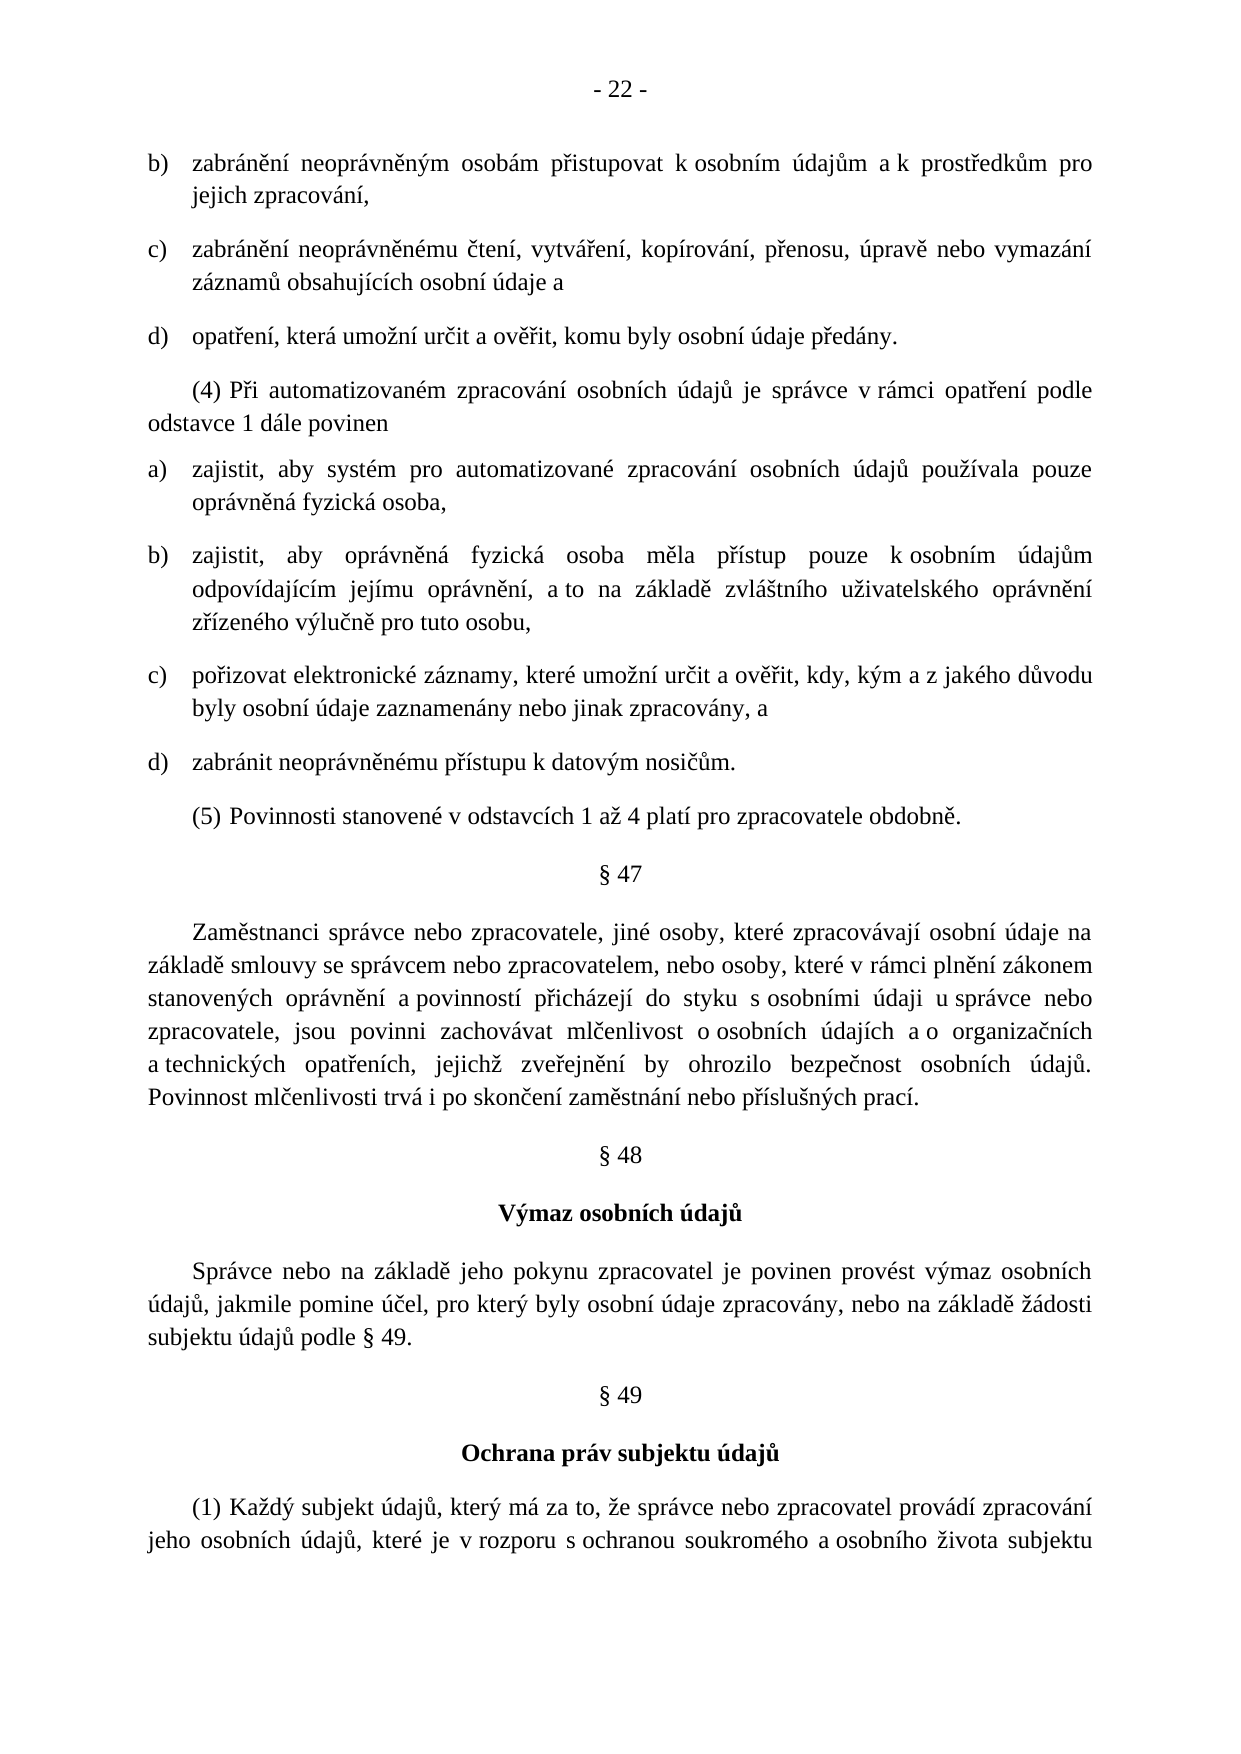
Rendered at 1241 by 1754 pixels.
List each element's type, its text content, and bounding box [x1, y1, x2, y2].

text § 48 [148, 1140, 1093, 1169]
text zajistit, aby systém pro automatizované zpracování osobních údajů používala pouze oprávněná fyzická osoba, [148, 454, 1093, 516]
text zabránění neoprávněným osobám přistupovat k osobním údajům a k prostředkům pro jejich zpracování, [148, 148, 1093, 209]
text opatření, která umožní určit a ověřit, komu byly osobní údaje předány. [148, 321, 1093, 350]
text zabránění neoprávněnému čtení, vytváření, kopírování, přenosu, úpravě nebo vymazání záznamů obsahujících osobní údaje a [148, 234, 1093, 296]
text § 47 [148, 859, 1093, 888]
text zajistit, aby oprávněná fyzická osoba měla přístup pouze k osobním údajům odpovídajícím jejímu oprávnění, a to na základě zvláštního uživatelského oprávnění zřízeného výlučně pro tuto osobu, [148, 541, 1093, 635]
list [148, 1492, 1093, 1554]
text Při automatizovaném zpracování osobních údajů je správce v rámci opatření podle odstavce 1 dále povinen [148, 375, 1093, 437]
text § 49 [148, 1381, 1093, 1409]
text pořizovat elektronické záznamy, které umožní určit a ověřit, kdy, kým a z jakého důvodu byly osobní údaje zaznamenány nebo jinak zpracovány, a [148, 661, 1093, 722]
text Povinnosti stanovené v odstavcích 1 až 4 platí pro zpracovatele obdobně. [148, 801, 1093, 830]
text Správce nebo na základě jeho pokynu zpracovatel je povinen provést výmaz osobních údajů, jakmile pomine účel, pro který byly osobní údaje zpracovány, nebo na základě žádosti subjektu údajů podle § 49. [148, 1256, 1093, 1351]
text Zaměstnanci správce nebo zpracovatele, jiné osoby, které zpracovávají osobní údaje na základě smlouvy se správcem nebo zpracovatelem, nebo osoby, které v rámci plnění zákonem stanovených oprávnění a povinností přicházejí do styku s osobními údaji u správce nebo zpracovatele, jsou povinni zachovávat mlčenlivost o osobních údajích a o organizačních a technických opatřeních, jejichž zveřejnění by ohrozilo bezpečnost osobních údajů. Povinnost mlčenlivosti trvá i po skončení zaměstnání nebo příslušných prací. [148, 917, 1093, 1111]
text Ochrana práv subjektu údajů [148, 1438, 1093, 1467]
text Výmaz osobních údajů [148, 1198, 1093, 1227]
text zabránit neoprávněnému přístupu k datovým nosičům. [148, 747, 1093, 776]
